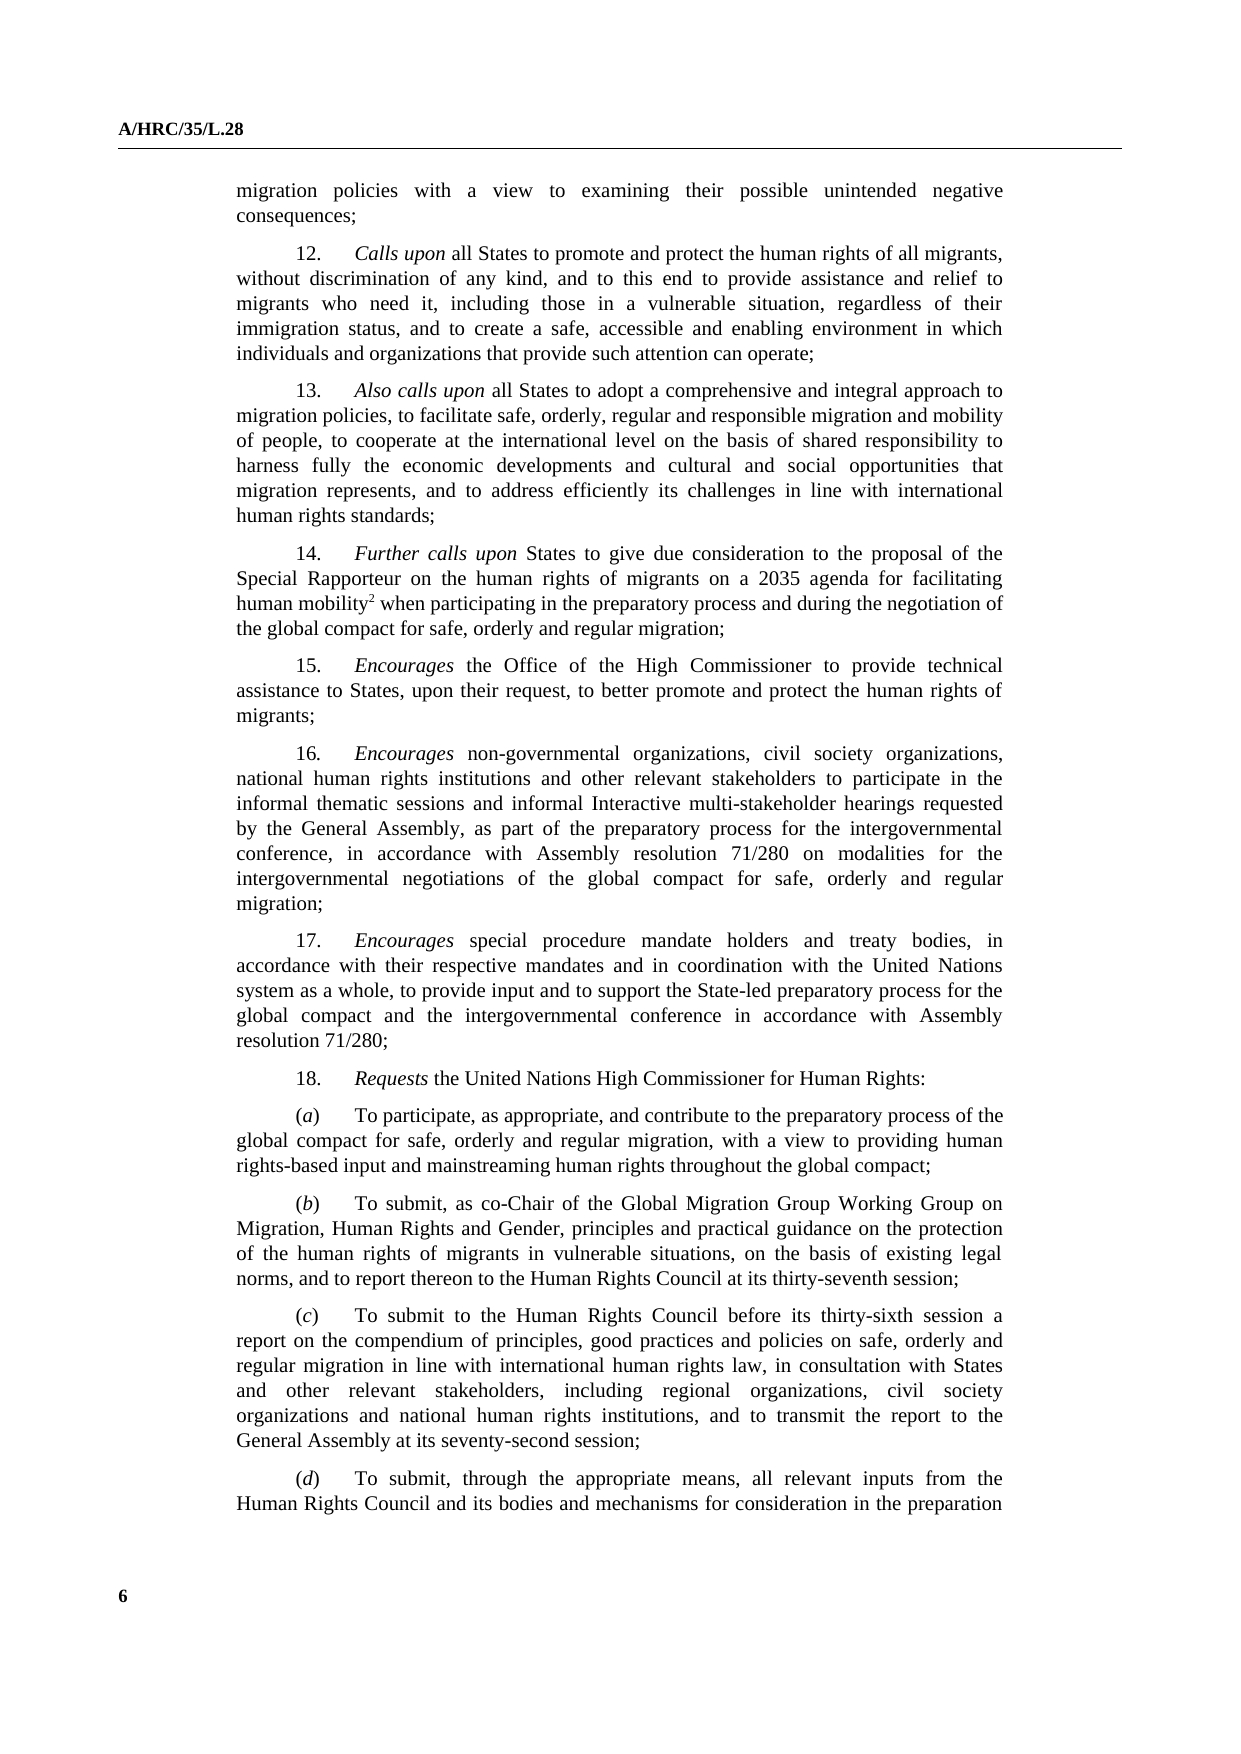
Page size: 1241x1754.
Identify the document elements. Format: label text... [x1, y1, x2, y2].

text 18. Requests the United Nations High Commissioner for Human Rights: [236, 1065, 1004, 1090]
text 16. Encourages non-governmental organizations, civil society organizations, national human rights institutions and other relevant stakeholders to participate in the informal thematic sessions and informal Interactive multi-stakeholder hearings requested by the General Assembly, as part of the preparatory process for the intergovernmental conference, in accordance with Assembly resolution 71/280 on modalities for the intergovernmental negotiations of the global compact for safe, orderly and regular migration; [236, 740, 1004, 915]
text 15. Encourages the Office of the High Commissioner to provide technical assistance to States, upon their request, to better promote and protect the human rights of migrants; [236, 652, 1004, 727]
text 14. Further calls upon States to give due consideration to the proposal of the Special Rapporteur on the human rights of migrants on a 2035 agenda for facilitating human mobility2 when participating in the preparatory process and during the negotiation of the global compact for safe, orderly and regular migration; [236, 540, 1004, 640]
text (c) To submit to the Human Rights Council before its thirty-sixth session a report on the compendium of principles, good practices and policies on safe, orderly and regular migration in line with international human rights law, in consultation with States and other relevant stakeholders, including regional organizations, civil society organizations and national human rights institutions, and to transmit the report to the General Assembly at its seventy-second session; [236, 1302, 1004, 1452]
text 17. Encourages special procedure mandate holders and treaty bodies, in accordance with their respective mandates and in coordination with the United Nations system as a whole, to provide input and to support the State-led preparatory process for the global compact and the intergovernmental conference in accordance with Assembly resolution 71/280; [236, 927, 1004, 1052]
text 12. Calls upon all States to promote and protect the human rights of all migrants, without discrimination of any kind, and to this end to provide assistance and relief to migrants who need it, including those in a vulnerable situation, regardless of their immigration status, and to create a safe, accessible and enabling environment in which individuals and organizations that provide such attention can operate; [236, 240, 1004, 365]
text (b) To submit, as co-Chair of the Global Migration Group Working Group on Migration, Human Rights and Gender, principles and practical guidance on the protection of the human rights of migrants in vulnerable situations, on the basis of existing legal norms, and to report thereon to the Human Rights Council at its thirty-seventh session; [236, 1190, 1004, 1290]
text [236, 177, 1004, 227]
text (a) To participate, as appropriate, and contribute to the preparatory process of the global compact for safe, orderly and regular migration, with a view to providing human rights-based input and mainstreaming human rights throughout the global compact; [236, 1102, 1004, 1177]
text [236, 1465, 1004, 1515]
text 13. Also calls upon all States to adopt a comprehensive and integral approach to migration policies, to facilitate safe, orderly, regular and responsible migration and mobility of people, to cooperate at the international level on the basis of shared responsibility to harness fully the economic developments and cultural and social opportunities that migration represents, and to address efficiently its challenges in line with international human rights standards; [236, 377, 1004, 527]
